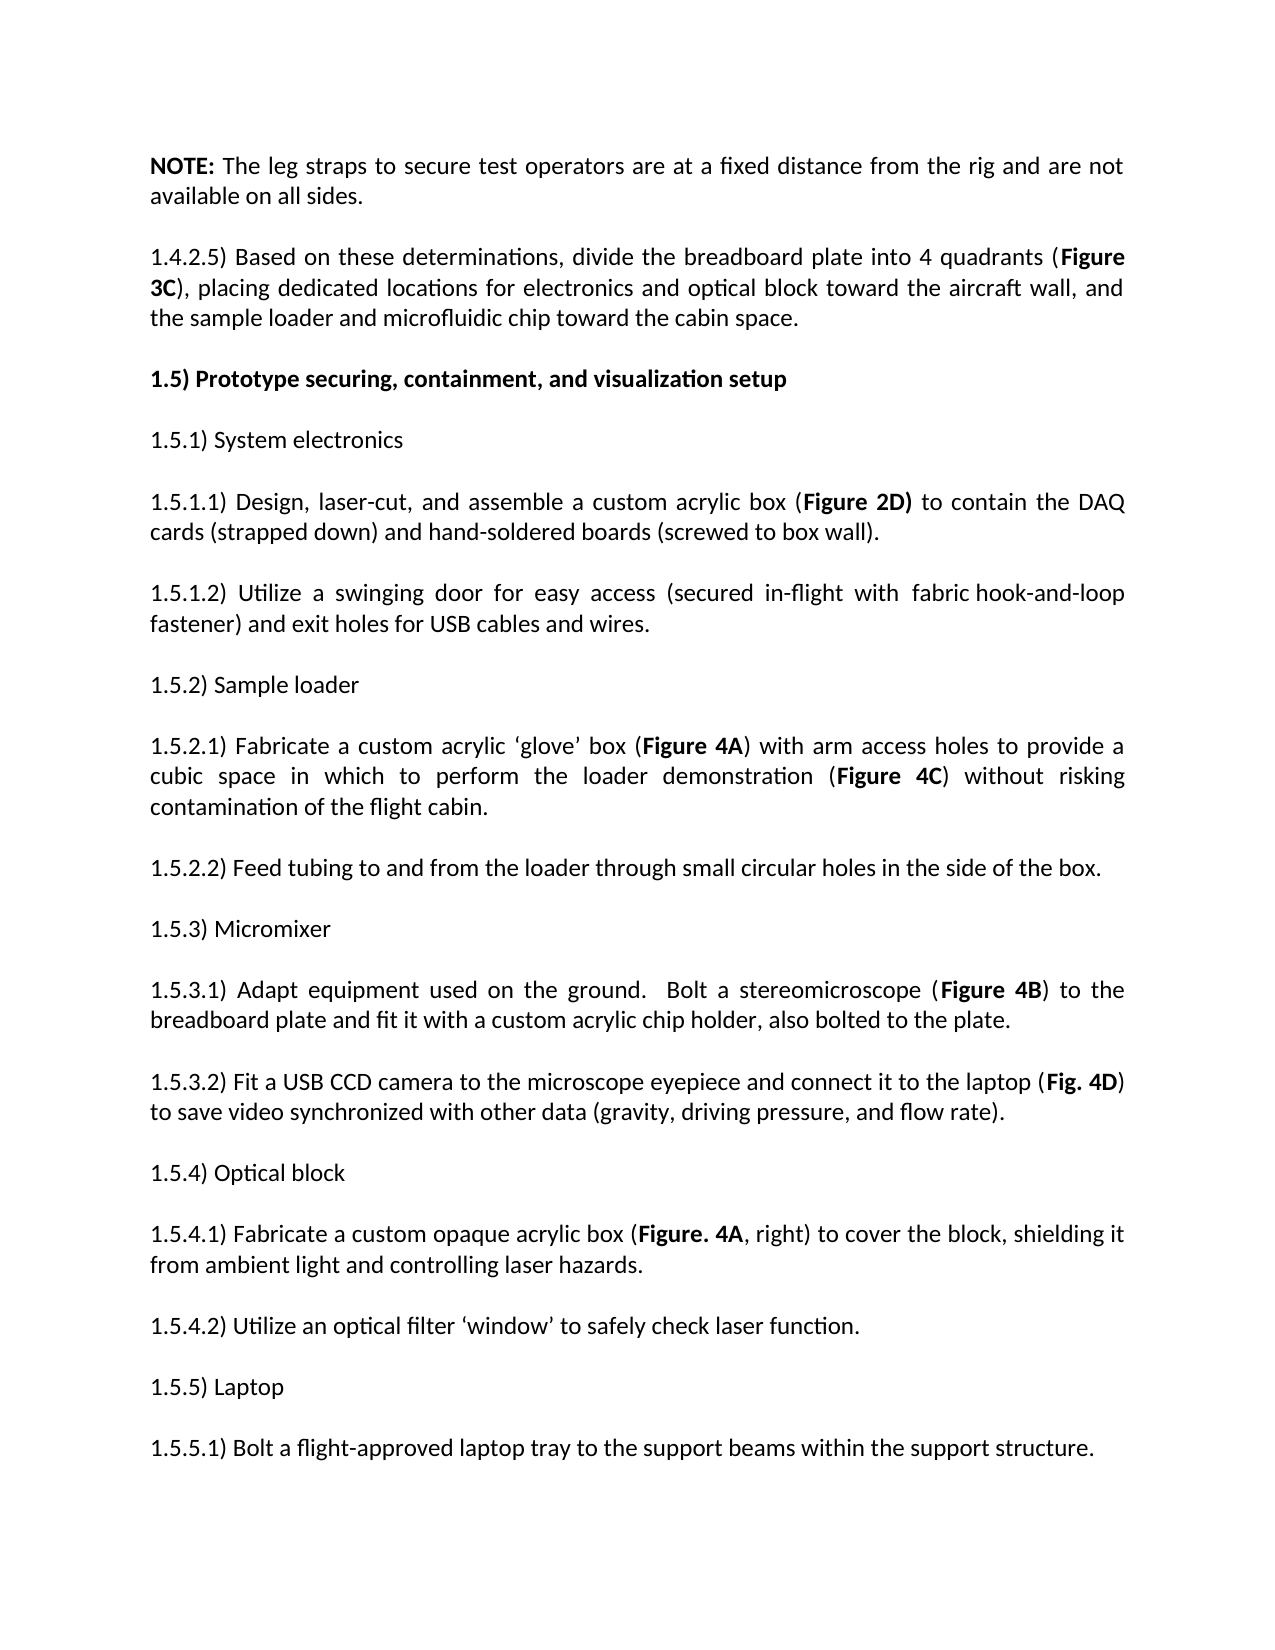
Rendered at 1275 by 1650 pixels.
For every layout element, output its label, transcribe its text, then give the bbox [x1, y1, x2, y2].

text 1.5.4) Optical block [150, 1157, 1125, 1188]
text 1.5.2) Sample loader [150, 669, 1125, 699]
text 1.5.3.1) Adapt equipment used on the ground. Bolt a stereomicroscope (Figure 4B) to the breadboard plate and fit it with a custom acrylic chip holder, also bolted to the plate. [150, 974, 1125, 1035]
text 1.5.1.2) Utilize a swinging door for easy access (secured in-flight with fabric hook-and-loop fastener) and exit holes for USB cables and wires. [150, 577, 1125, 638]
text 1.5.5.1) Bolt a flight-approved laptop tray to the support beams within the support structure. [150, 1432, 1125, 1462]
text 1.5.1.1) Design, laser-cut, and assemble a custom acrylic box (Figure 2D) to contain the DAQ cards (strapped down) and hand-soldered boards (screwed to box wall). [150, 486, 1125, 547]
text 1.5.5) Laptop [150, 1371, 1125, 1401]
text 1.5) Prototype securing, containment, and visualization setup [150, 364, 1125, 394]
text 1.4.2.5) Based on these determinations, divide the breadboard plate into 4 quadrants (Figure 3C), placing dedicated locations for electronics and optical block toward the aircraft wall, and the sample loader and microfluidic chip toward the cabin space. [150, 242, 1125, 333]
text 1.5.4.1) Fabricate a custom opaque acrylic box (Figure. 4A, right) to cover the block, shielding it from ambient light and controlling laser hazards. [150, 1218, 1125, 1279]
text 1.5.3.2) Fit a USB CCD camera to the microscope eyepiece and connect it to the laptop (Fig. 4D) to save video synchronized with other data (gravity, driving pressure, and flow rate). [150, 1066, 1125, 1127]
text 1.5.3) Micromixer [150, 913, 1125, 943]
text 1.5.2.1) Fabricate a custom acrylic ‘glove’ box (Figure 4A) with arm access holes to provide a cubic space in which to perform the loader demonstration (Figure 4C) without risking contamination of the flight cabin. [150, 730, 1125, 821]
text 1.5.2.2) Feed tubing to and from the loader through small circular holes in the side of the box. [150, 852, 1125, 882]
text NOTE: The leg straps to secure test operators are at a fixed distance from the rig and are not available on all sides. [150, 150, 1125, 211]
text 1.5.1) System electronics [150, 425, 1125, 455]
text 1.5.4.2) Utilize an optical filter ‘window’ to safely check laser function. [150, 1310, 1125, 1340]
